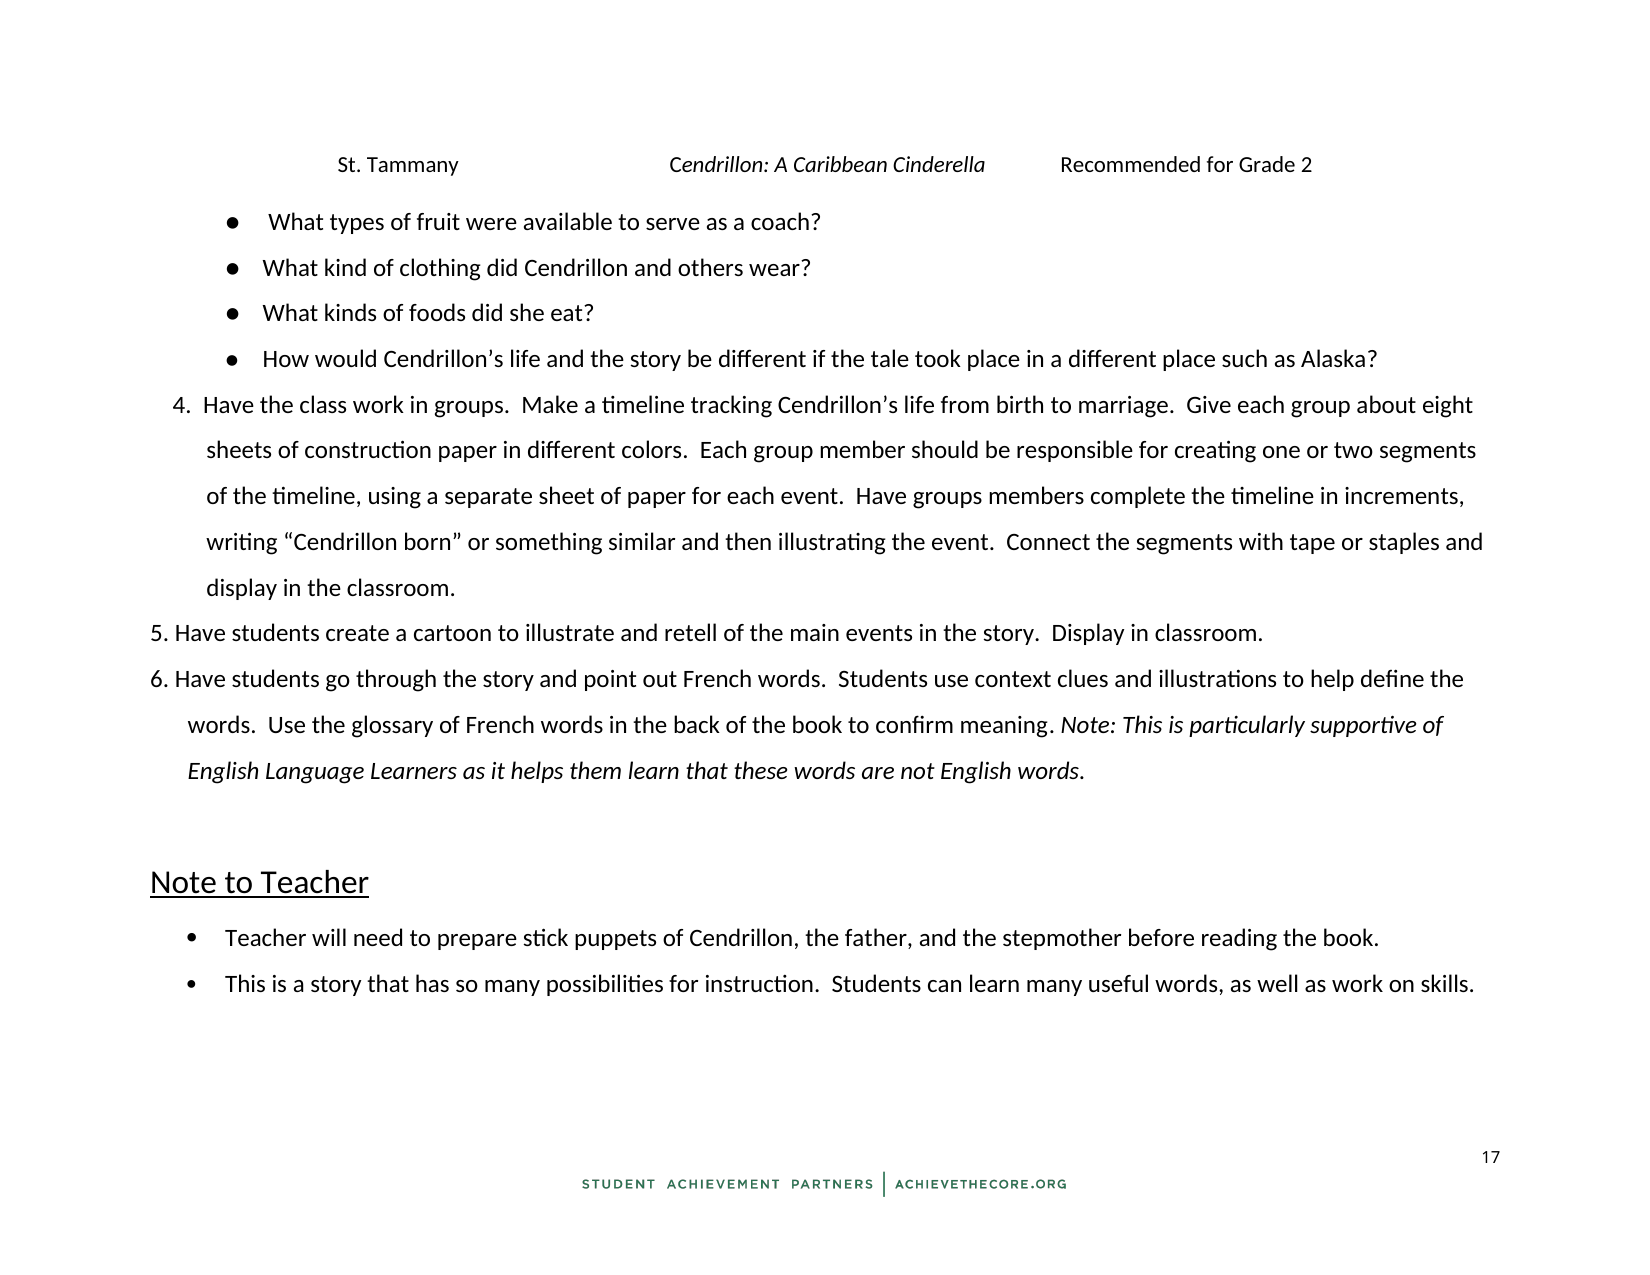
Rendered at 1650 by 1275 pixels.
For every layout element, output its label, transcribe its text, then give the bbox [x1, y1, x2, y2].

text 6. Have students go through the story and point out French words. Students use context clues and illustrations to help define the words. Use the glossary of French words in the back of the book to confirm meaning. Note: This is particularly supportive of English Language Learners as it helps them learn that these words are not English words. [150, 663, 1500, 785]
list Teacher will need to prepare stick puppets of Cendrillon, the father, and the stepmother before reading the book. [187, 923, 1500, 953]
list What kinds of foods did she eat? [225, 297, 1500, 328]
list What types of fruit were available to serve as a coach? [225, 206, 1500, 237]
text Note to Teacher [150, 862, 1500, 902]
text 4. Have the class work in groups. Make a timeline tracking Cendrillon’s life from birth to marriage. Give each group about eight sheets of construction paper in different colors. Each group member should be responsible for creating one or two segments of the timeline, using a separate sheet of paper for each event. Have groups members complete the timeline in increments, writing “Cendrillon born” or something similar and then illustrating the event. Connect the segments with tape or staples and display in the classroom. [150, 389, 1500, 602]
picture [571, 1168, 1079, 1200]
list What kind of clothing did Cendrillon and others wear? [225, 252, 1500, 282]
text 5. Have students create a cartoon to illustrate and retell of the main events in the story. Display in classroom. [150, 618, 1500, 648]
list This is a story that has so many possibilities for instruction. Students can learn many useful words, as well as work on skills. [187, 968, 1500, 999]
list How would Cendrillon’s life and the story be different if the tale took place in a different place such as Alaska? [225, 343, 1500, 374]
